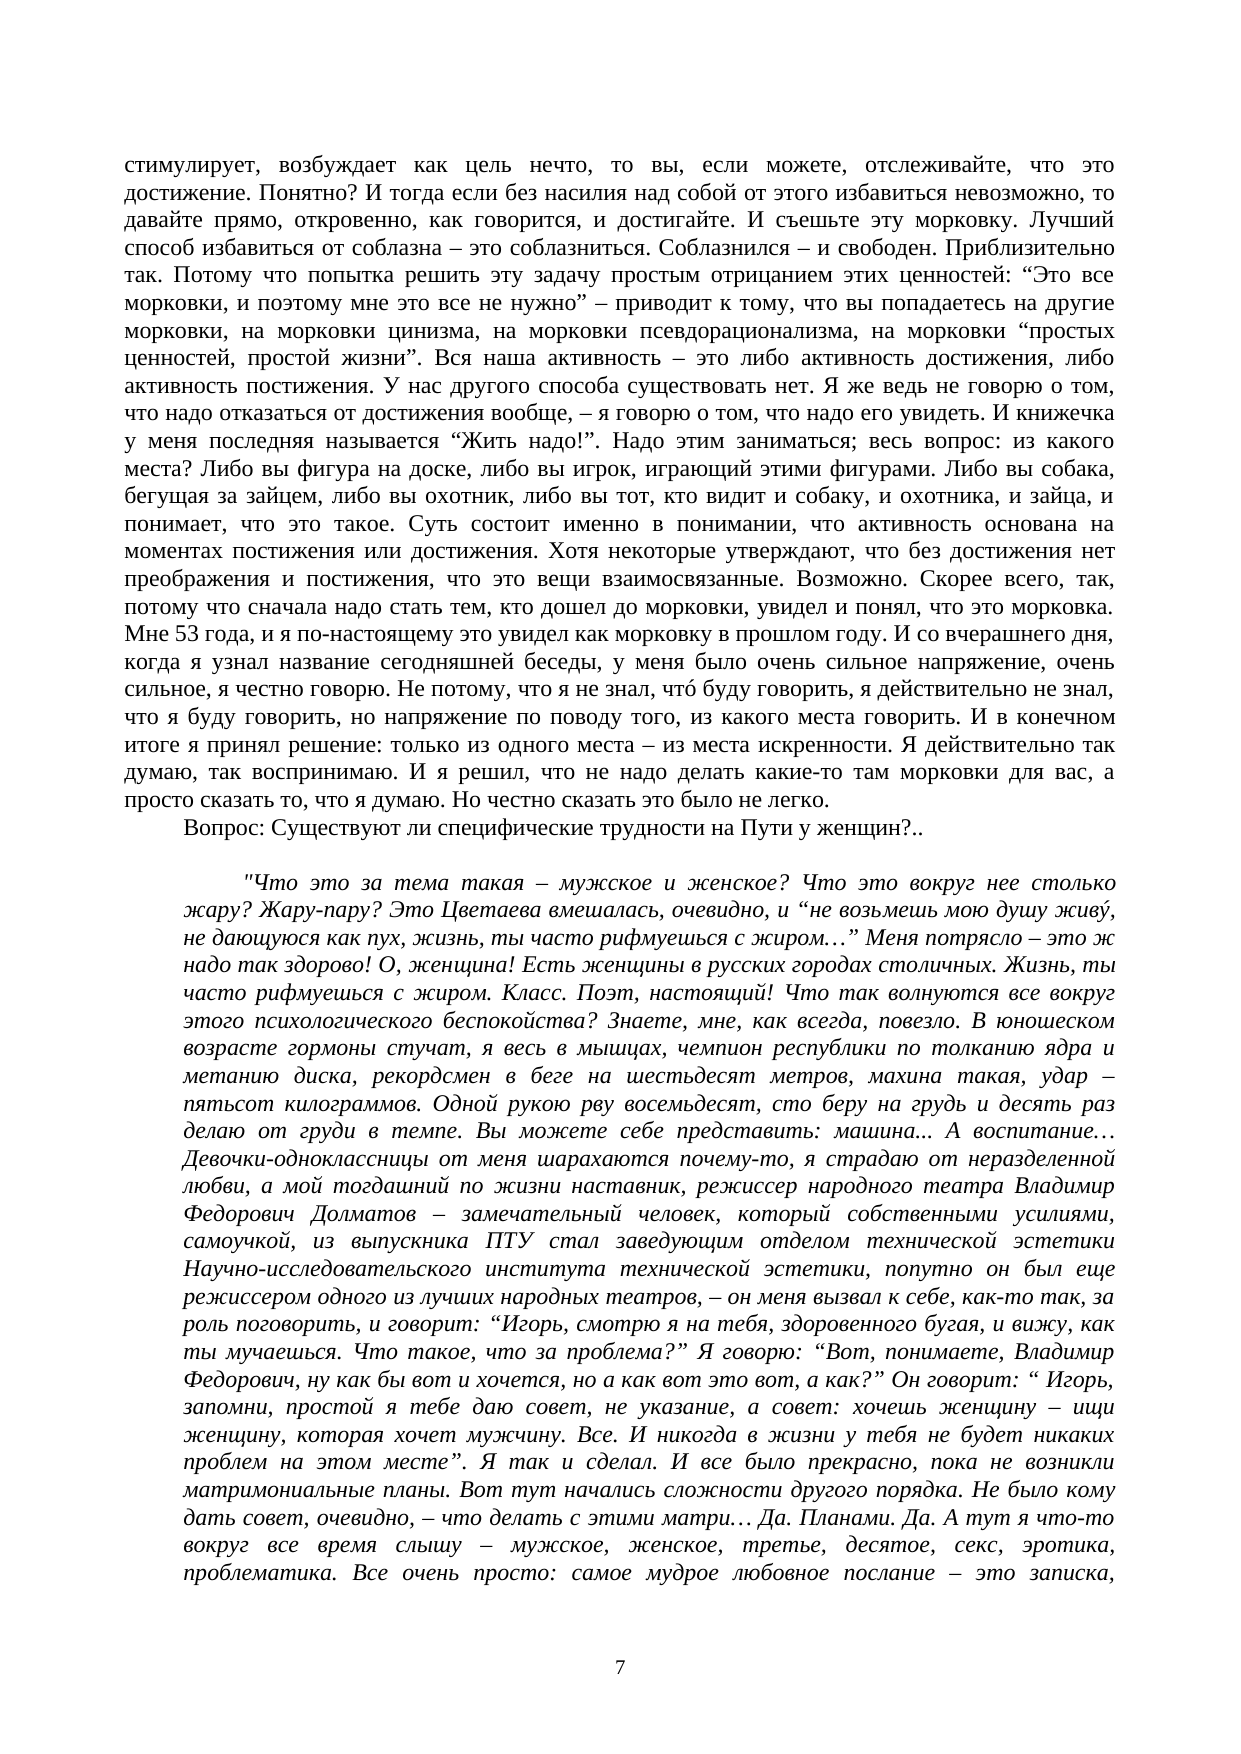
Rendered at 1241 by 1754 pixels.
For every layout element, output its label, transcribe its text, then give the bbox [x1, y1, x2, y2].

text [183, 868, 1116, 1585]
text Вопрос: Существуют ли специфические трудности на Пути у женщин?.. [124, 812, 1116, 840]
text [124, 150, 1116, 812]
